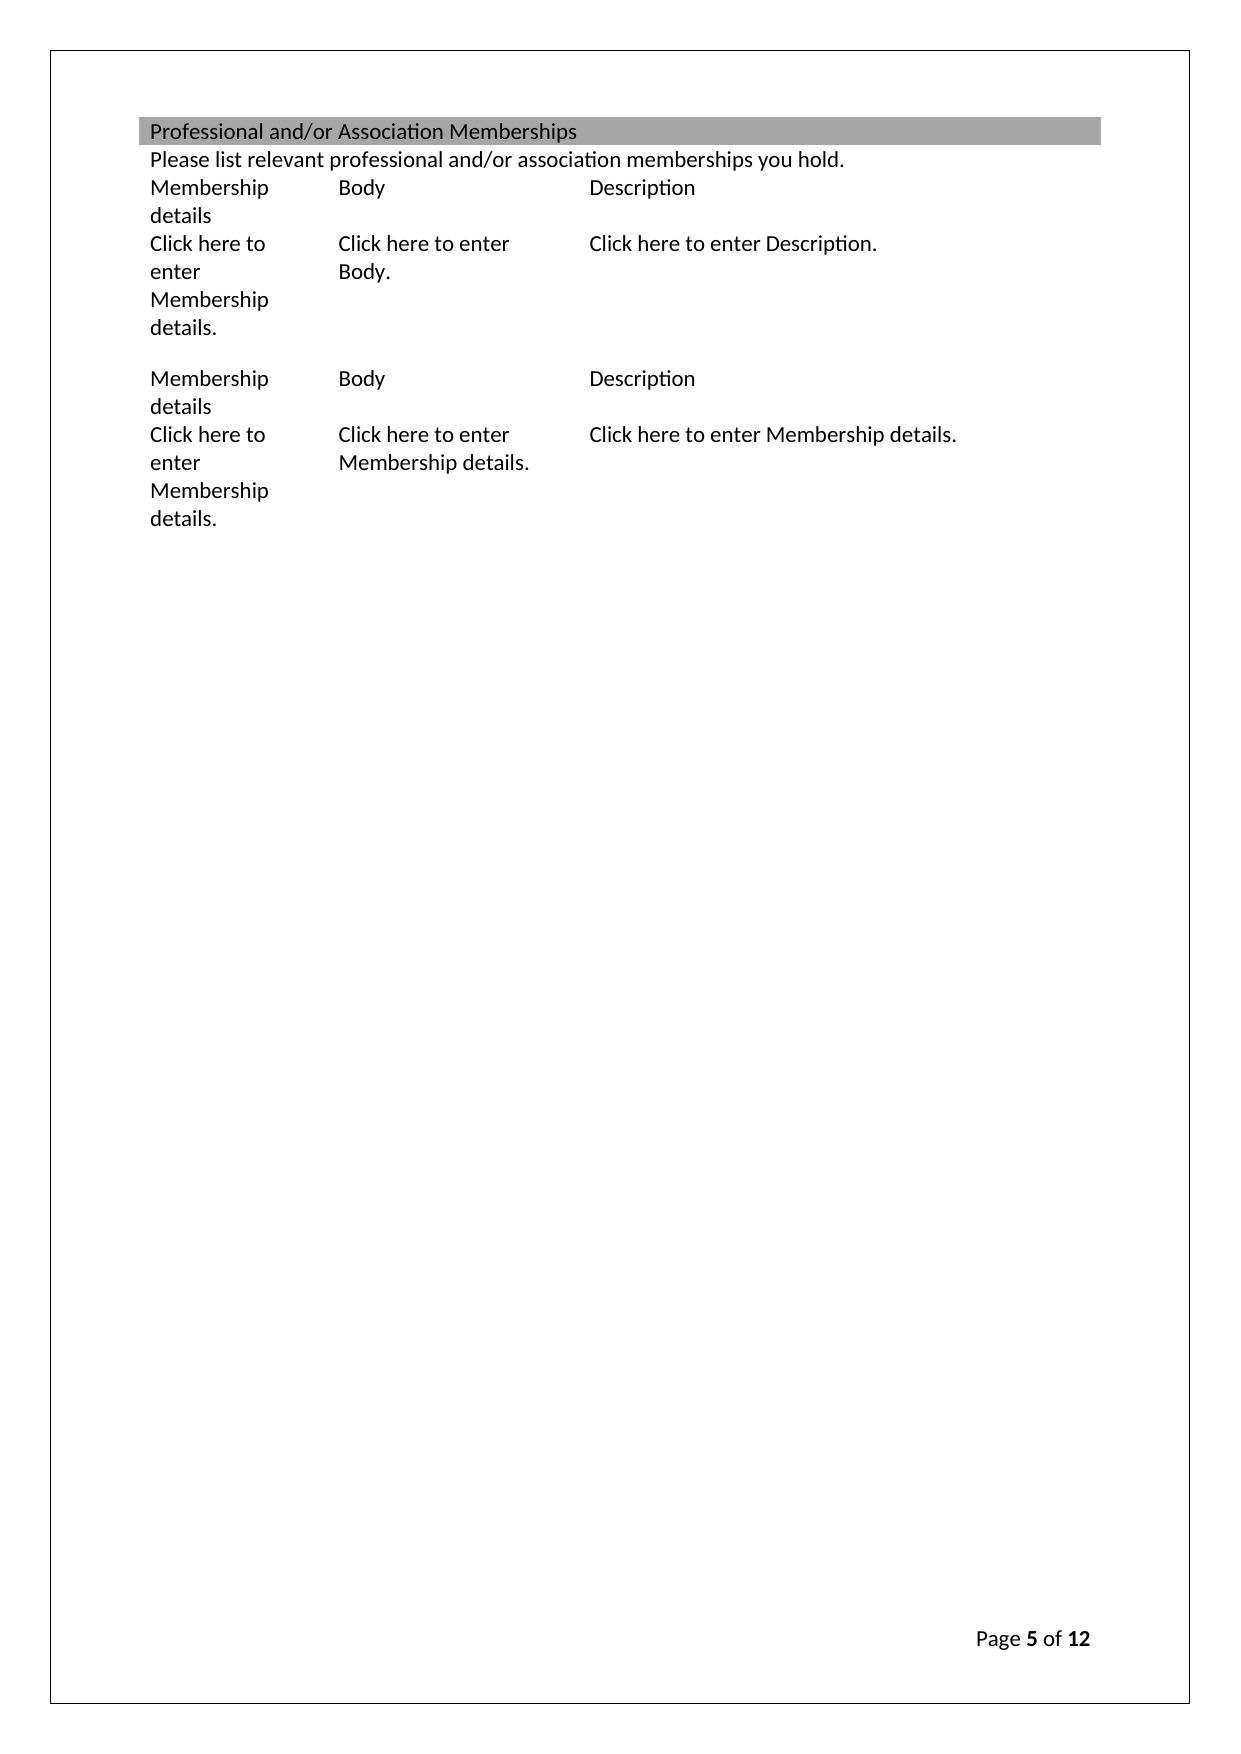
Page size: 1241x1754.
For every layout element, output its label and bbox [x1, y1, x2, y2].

table_cell [327, 341, 578, 420]
table_cell [578, 341, 1101, 420]
table_cell [139, 341, 327, 420]
table_cell [578, 173, 1101, 229]
table_header [139, 117, 1101, 145]
table_cell [327, 173, 578, 229]
table_cell [139, 173, 327, 229]
table_cell [139, 145, 1101, 173]
